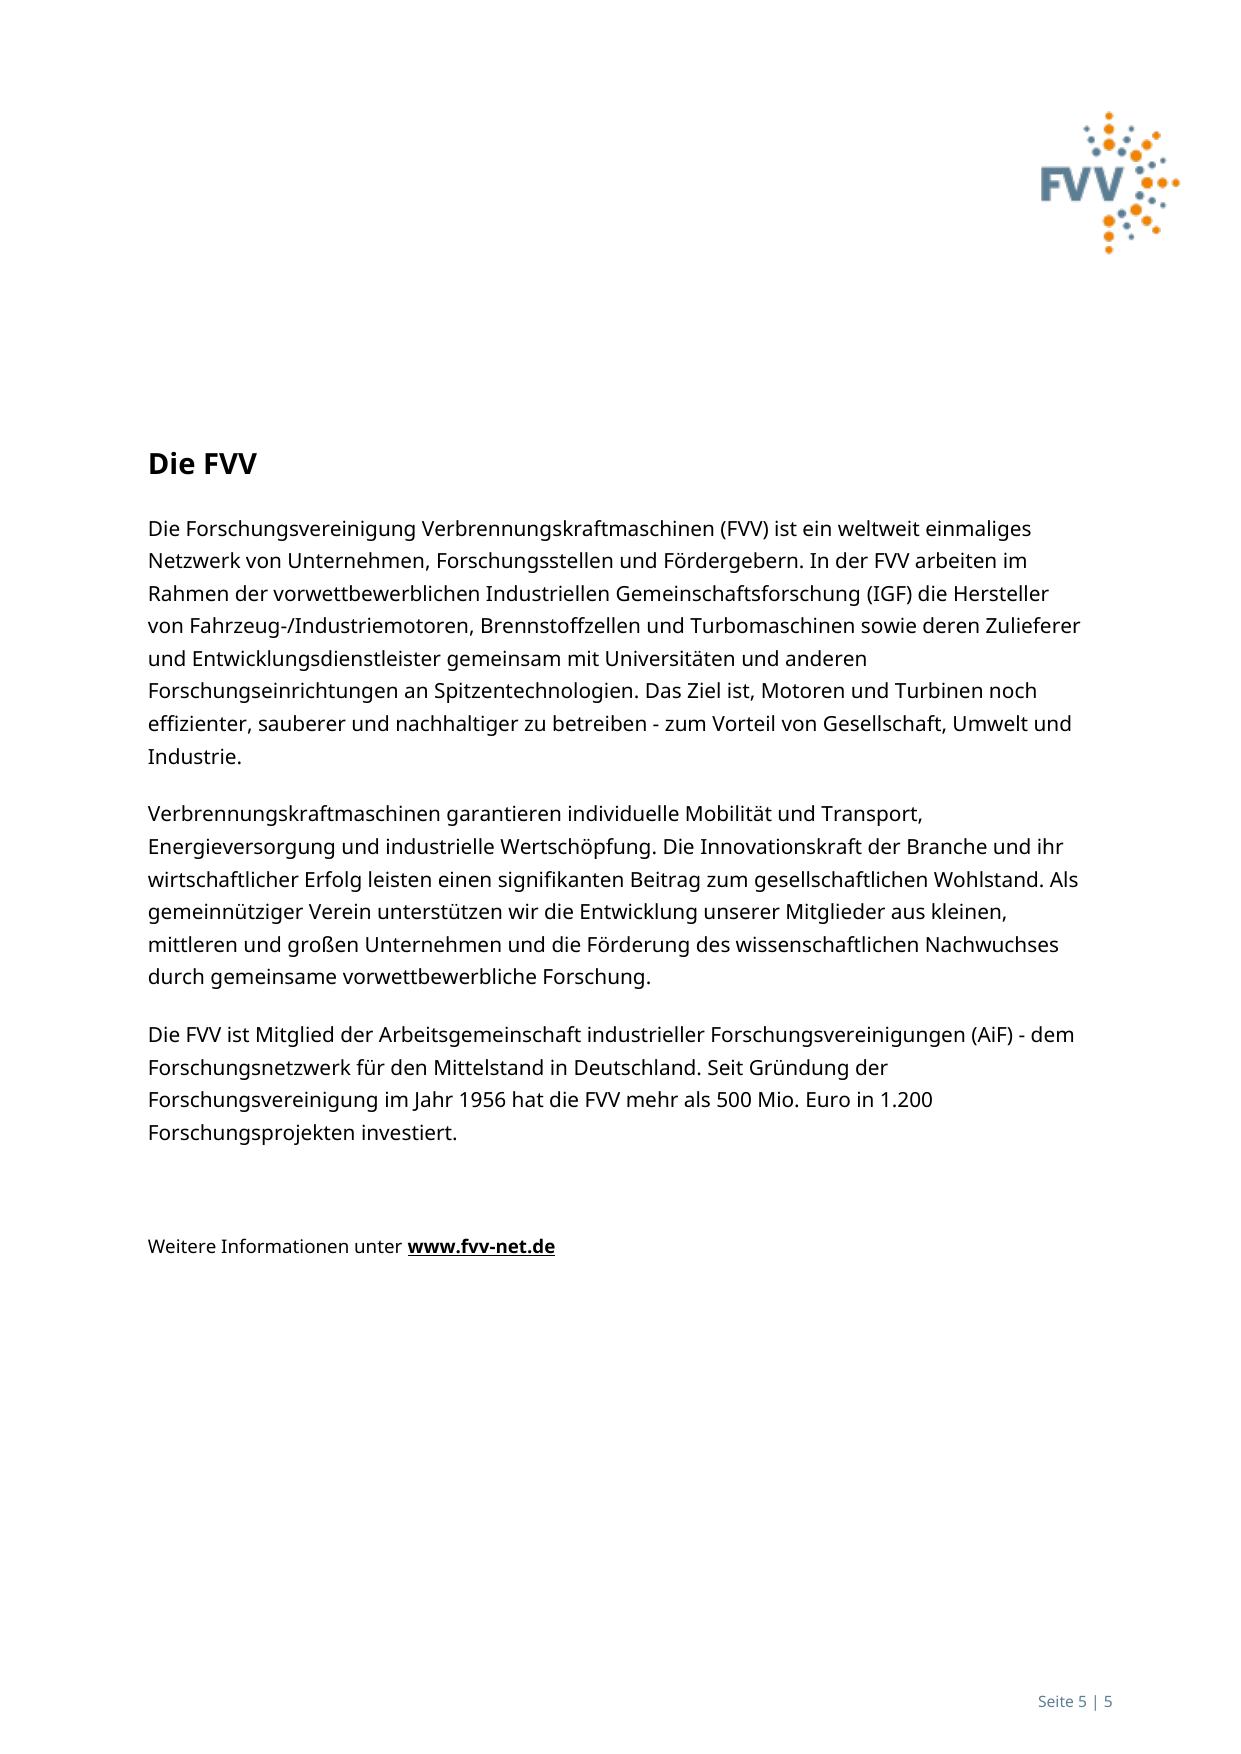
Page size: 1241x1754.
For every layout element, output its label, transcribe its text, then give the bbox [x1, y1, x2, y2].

text Die FVV ist Mitglied der Arbeitsgemeinschaft industrieller Forschungsvereinigungen (AiF) - dem Forschungsnetzwerk für den Mittelstand in Deutschland. Seit Gründung der Forschungsvereinigung im Jahr 1956 hat die FVV mehr als 500 Mio. Euro in 1.200 Forschungsprojekten investiert. [148, 1020, 1087, 1146]
text Die Forschungsvereinigung Verbrennungskraftmaschinen (FVV) ist ein weltweit einmaliges Netzwerk von Unternehmen, Forschungsstellen und Fördergebern. In der FVV arbeiten im Rahmen der vorwettbewerblichen Industriellen Gemeinschaftsforschung (IGF) die Hersteller von Fahrzeug-/Industriemotoren, Brennstoffzellen und Turbomaschinen sowie deren Zulieferer und Entwicklungsdienstleister gemeinsam mit Universitäten und anderen Forschungseinrichtungen an Spitzentechnologien. Das Ziel ist, Motoren und Turbinen noch effizienter, sauberer und nachhaltiger zu betreiben - zum Vorteil von Gesellschaft, Umwelt und Industrie. [148, 514, 1087, 770]
text Verbrennungskraftmaschinen garantieren individuelle Mobilität und Transport, Energieversorgung und industrielle Wertschöpfung. Die Innovationskraft der Branche und ihr wirtschaftlicher Erfolg leisten einen signifikanten Beitrag zum gesellschaftlichen Wohlstand. Als gemeinnütziger Verein unterstützen wir die Entwicklung unserer Mitglieder aus kleinen, mittleren und großen Unternehmen und die Förderung des wissenschaftlichen Nachwuchses durch gemeinsame vorwettbewerbliche Forschung. [148, 799, 1087, 991]
text Die FVV [148, 443, 1087, 483]
text Weitere Informationen unter www.fvv-net.de [148, 1233, 1087, 1259]
